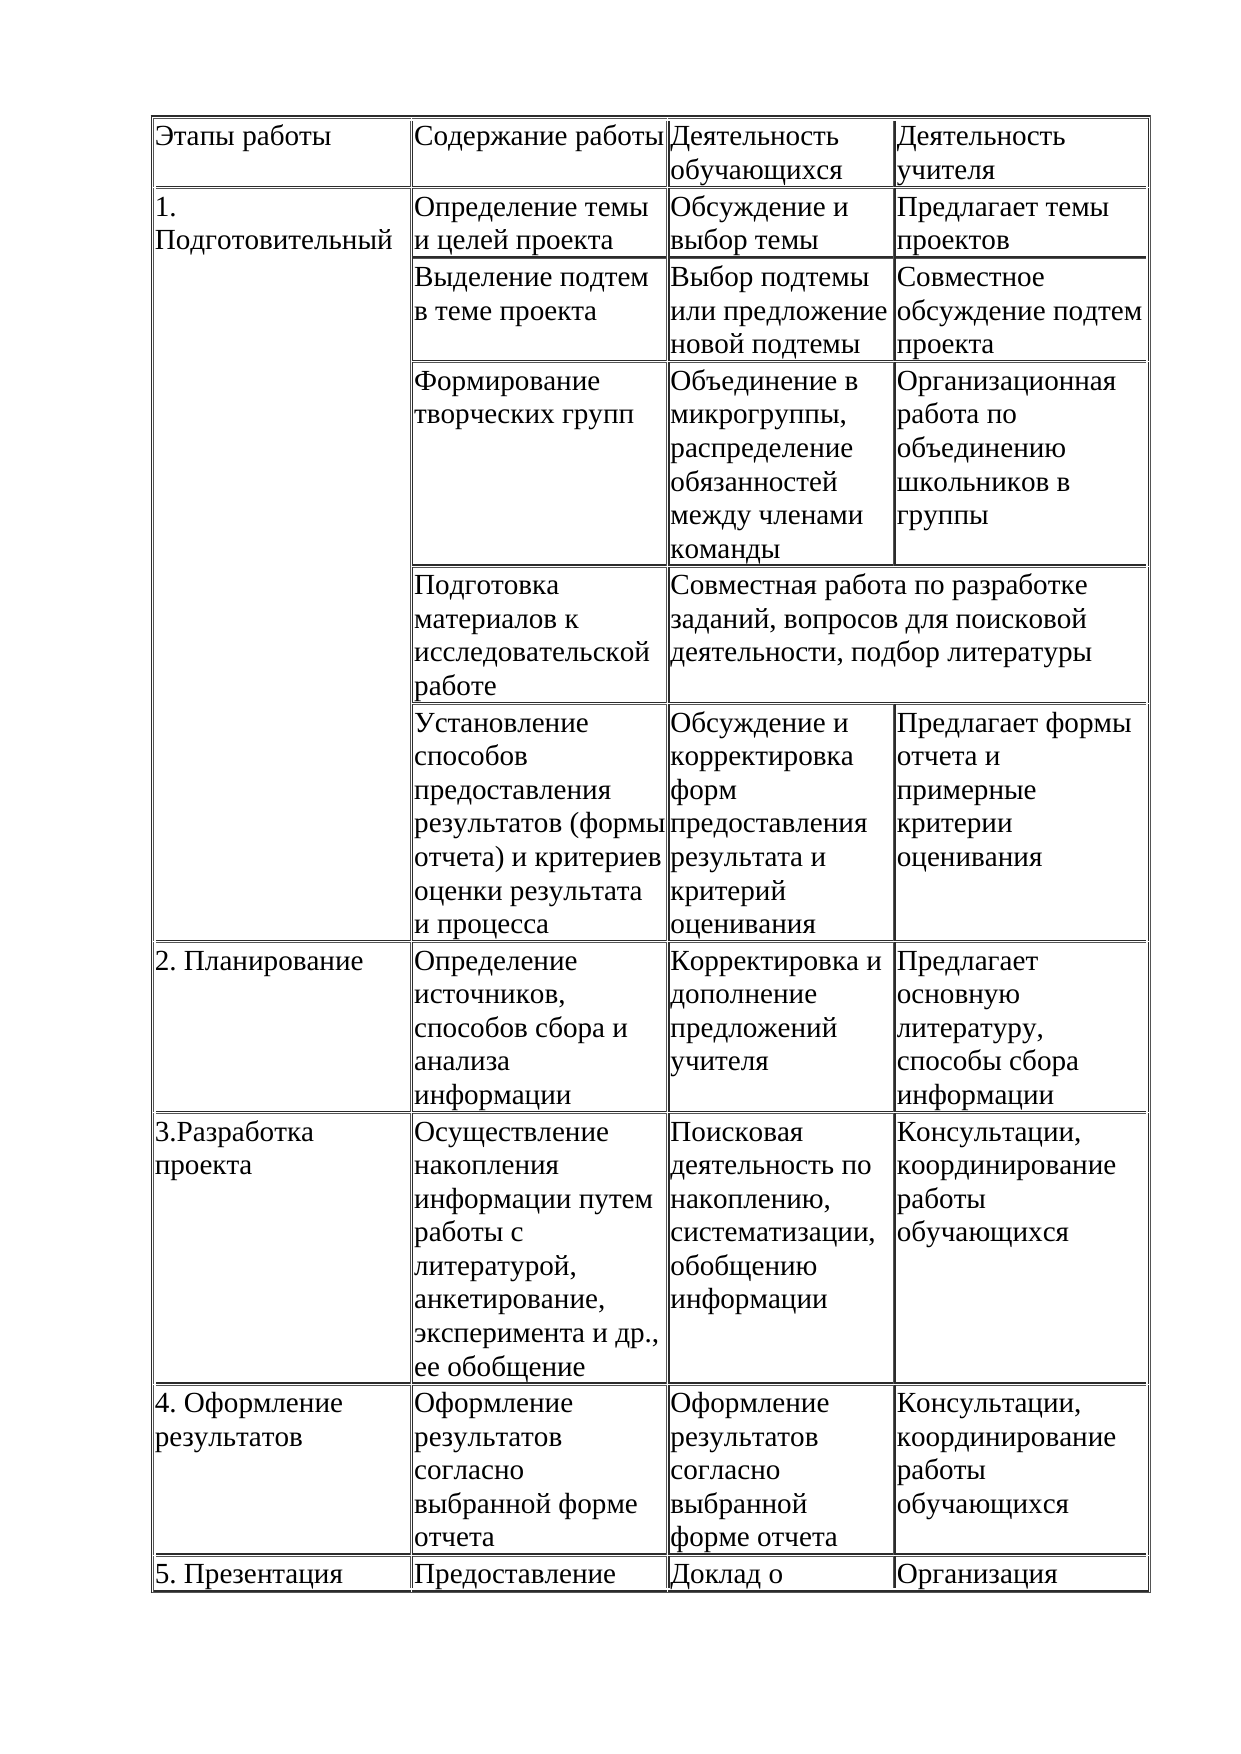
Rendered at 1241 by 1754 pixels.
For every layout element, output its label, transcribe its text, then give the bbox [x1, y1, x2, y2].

table_cell Совместная работа по разработке заданий, вопросов для поисковой деятельности, подбор литературы [670, 564, 1148, 702]
table_cell 5. Презентация [154, 1553, 412, 1590]
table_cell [894, 1553, 1148, 1590]
table_cell Предлагает формы отчета и примерные критерии оценивания [894, 702, 1149, 940]
table_cell Определение темы и целей проекта [413, 189, 666, 256]
table_cell Объединение в микрогруппы, распределение обязанностей между членами команды [670, 363, 893, 564]
table_cell Предлагает темы проектов [894, 186, 1149, 256]
table_header Деятельность обучающихся [668, 119, 894, 186]
table_cell Обсуждение и корректировка форм предоставления результата и критерий оценивания [670, 705, 893, 940]
table_cell Организационная работа по объединению школьников в группы [894, 360, 1149, 564]
table_cell 2. Планирование [152, 940, 412, 1111]
table_cell Выбор подтемы или предложение новой подтемы [670, 259, 893, 360]
table_cell Обсуждение и выбор темы [670, 189, 893, 256]
table_cell 4. Оформление результатов [154, 1382, 410, 1553]
table_cell Совместное обсуждение подтем проекта [896, 256, 1148, 360]
table_cell Выделение подтем в теме проекта [413, 259, 666, 360]
table_header Деятельность учителя [894, 119, 1148, 186]
table_cell 1. Подготовительный [152, 186, 412, 940]
table_header Этапы работы [154, 119, 412, 186]
table_cell Оформление результатов согласно выбранной форме отчета [413, 1386, 666, 1553]
table_cell Оформление результатов согласно выбранной форме отчета [670, 1386, 893, 1553]
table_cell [668, 1557, 894, 1590]
table_cell Осуществление накопления информации путем работы с литературой, анкетирование, эксперимента и др., ее обобщение [413, 1114, 666, 1382]
table_cell Корректировка и дополнение предложений учителя [670, 943, 893, 1111]
table_cell Установление способов предоставления результатов (формы отчета) и критериев оценки результата и процесса [413, 705, 666, 940]
table_cell Формирование творческих групп [413, 363, 666, 564]
table_cell Консультации, координирование работы обучающихся [896, 1382, 1148, 1553]
table_header Содержание работы [412, 117, 668, 186]
table_cell Поисковая деятельность по накоплению, систематизации, обобщению информации [670, 1114, 893, 1382]
table_cell Подготовка материалов к исследовательской работе [413, 568, 666, 702]
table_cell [412, 1553, 668, 1590]
table_cell Консультации, координирование работы обучающихся [894, 1111, 1149, 1382]
table_cell 3.Разработка проекта [152, 1111, 412, 1382]
table_cell Предлагает основную литературу, способы сбора информации [894, 940, 1149, 1111]
table_cell Определение источников, способов сбора и анализа информации [413, 943, 666, 1111]
